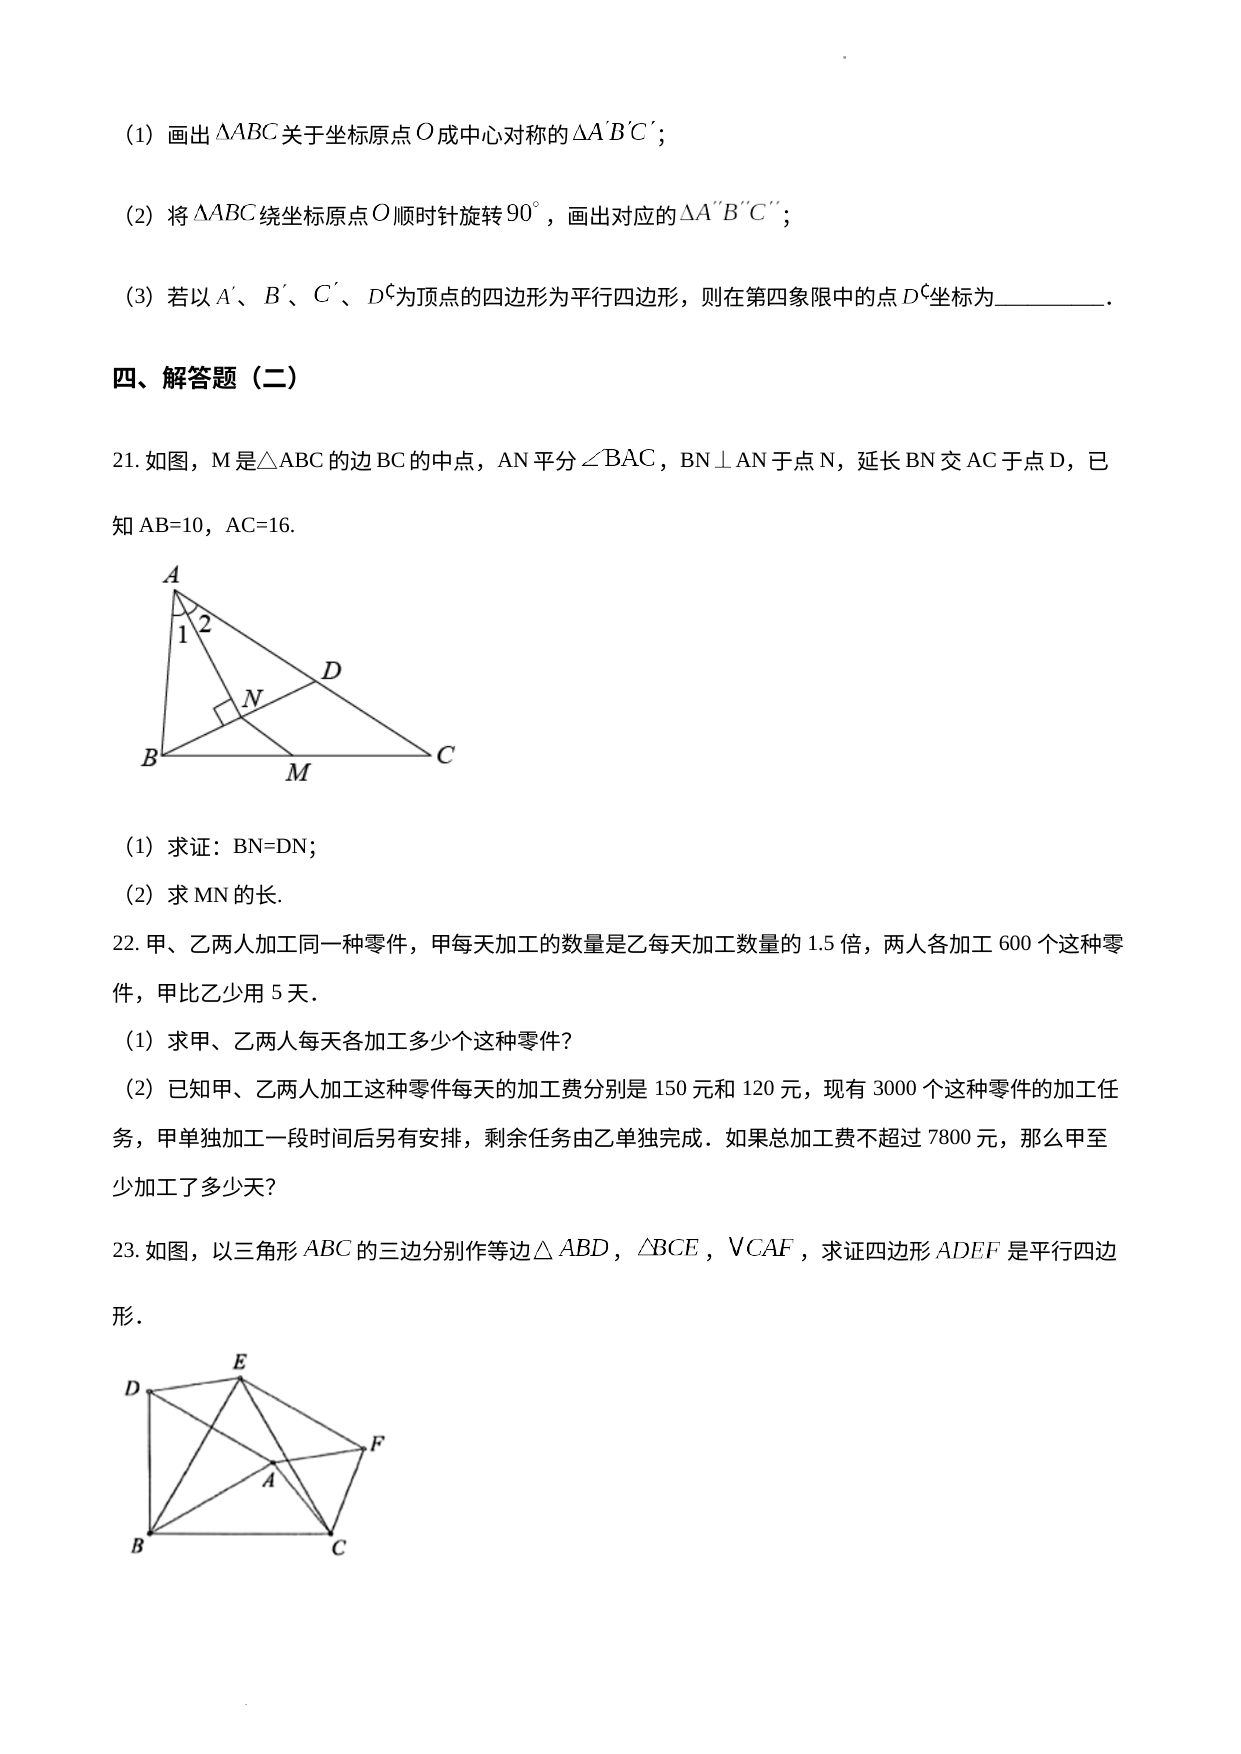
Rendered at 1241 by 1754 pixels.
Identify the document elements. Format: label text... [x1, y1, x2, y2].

text （2）求MN的长. [112, 878, 1128, 911]
text 21. 如图，M是△ABC的边BC的中点，AN平分，BNAN于点N，延长BN交AC于点D，已知AB=10，AC=16. [112, 427, 1128, 541]
picture [112, 1347, 391, 1559]
text 23. 如图，以三角形的三边分别作等边，，，求证四边形是平行四边形． [112, 1218, 1128, 1331]
text （2）将绕坐标原点顺时针旋转，画出对应的； [112, 183, 1128, 248]
text 四、解答题（二） [112, 344, 1128, 409]
text （1）求证：BN=DN； [112, 830, 1128, 862]
picture [112, 557, 474, 793]
text （1）画出关于坐标原点成中心对称的； [112, 102, 1128, 167]
text 22. 甲、乙两人加工同一种零件，甲每天加工的数量是乙每天加工数量的 1.5 倍，两人各加工 600 个这种零件，甲比乙少用 5 天． [112, 926, 1128, 1008]
text （1）求甲、乙两人每天各加工多少个这种零件？ [112, 1023, 1128, 1056]
text （2）已知甲、乙两人加工这种零件每天的加工费分别是 150 元和 120 元，现有 3000 个这种零件的加工任务，甲单独加工一段时间后另有安排，剩余任务由乙单独完成．如果总加工费不超过 7800 元，那么甲至少加工了多少天？ [112, 1072, 1128, 1202]
text （3）若以、、、为顶点的四边形为平行四边形，则在第四象限中的点坐标为__________． [112, 263, 1128, 328]
